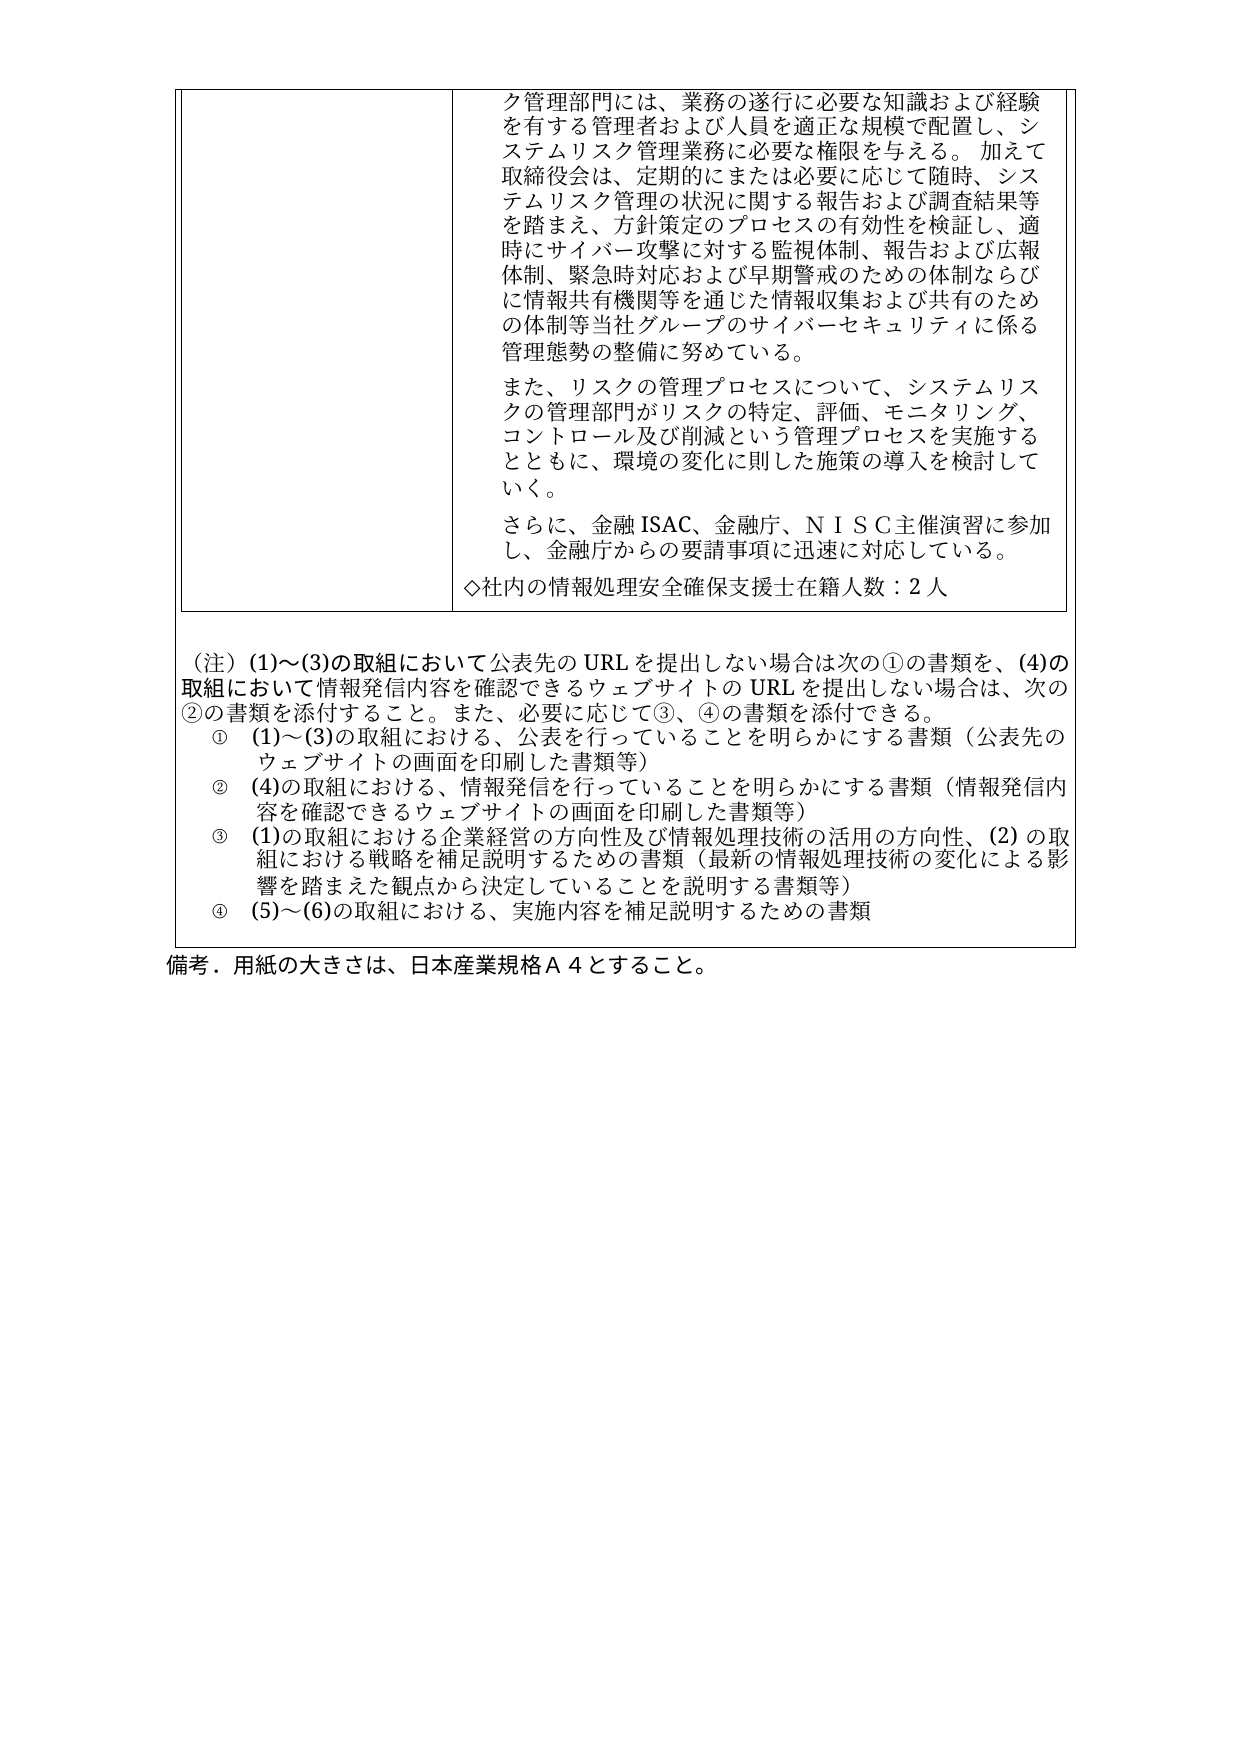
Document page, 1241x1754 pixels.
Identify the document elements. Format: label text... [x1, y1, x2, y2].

text 備考．用紙の大きさは、日本産業規格Ａ４とすること。 [167, 948, 1070, 980]
